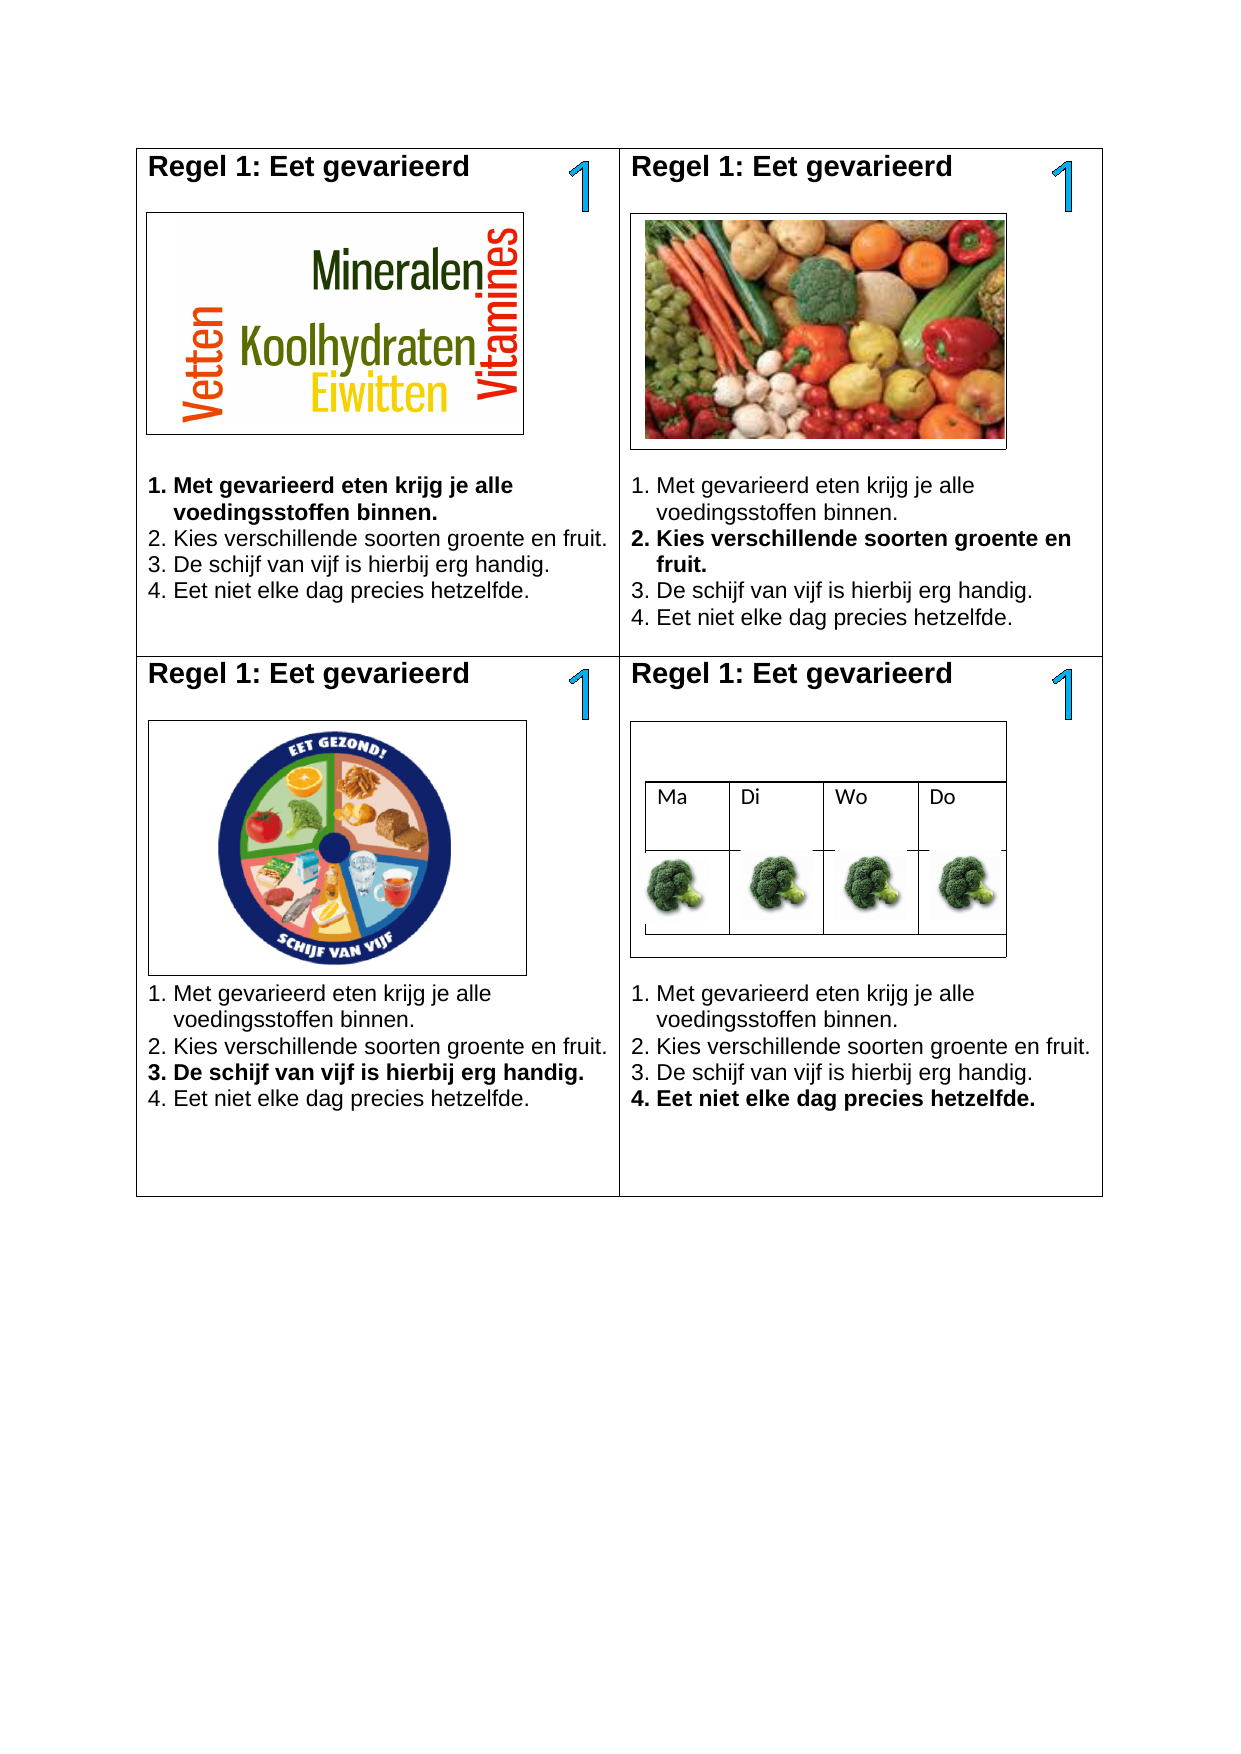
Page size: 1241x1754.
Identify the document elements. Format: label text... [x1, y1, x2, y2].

picture [835, 850, 907, 921]
table_header Regel 1: Eet gevarieerd 1. Met gevarieerd eten krijg je alle voedingsstoffen binnen. 2. Kies verschillende soorten groente en fruit. 3. De schijf van vijf is hierbij erg handig. 4. Eet niet elke dag precies hetzelfde. [137, 149, 619, 656]
table_cell Regel 1: Eet gevarieerd 1. Met gevarieerd eten krijg je alle voedingsstoffen binnen. 2. Kies verschillende soorten groente en fruit. 3. De schijf van vijf is hierbij erg handig. 4. Eet niet elke dag precies hetzelfde. [137, 657, 619, 1196]
picture [645, 220, 1005, 439]
picture [214, 727, 460, 968]
picture [740, 850, 813, 921]
table_cell Regel 1: Eet gevarieerd 1. Met gevarieerd eten krijg je alle voedingsstoffen binnen. 2. Kies verschillende soorten groente en fruit. 3. De schijf van vijf is hierbij erg handig. 4. Eet niet elke dag precies hetzelfde. [620, 657, 1102, 1196]
picture [174, 221, 519, 426]
picture [637, 853, 710, 924]
table_header Regel 1: Eet gevarieerd 1. Met gevarieerd eten krijg je alle voedingsstoffen binnen. 2. Kies verschillende soorten groente en fruit. 3. De schijf van vijf is hierbij erg handig. 4. Eet niet elke dag precies hetzelfde. [620, 149, 1102, 656]
picture [929, 850, 1002, 921]
